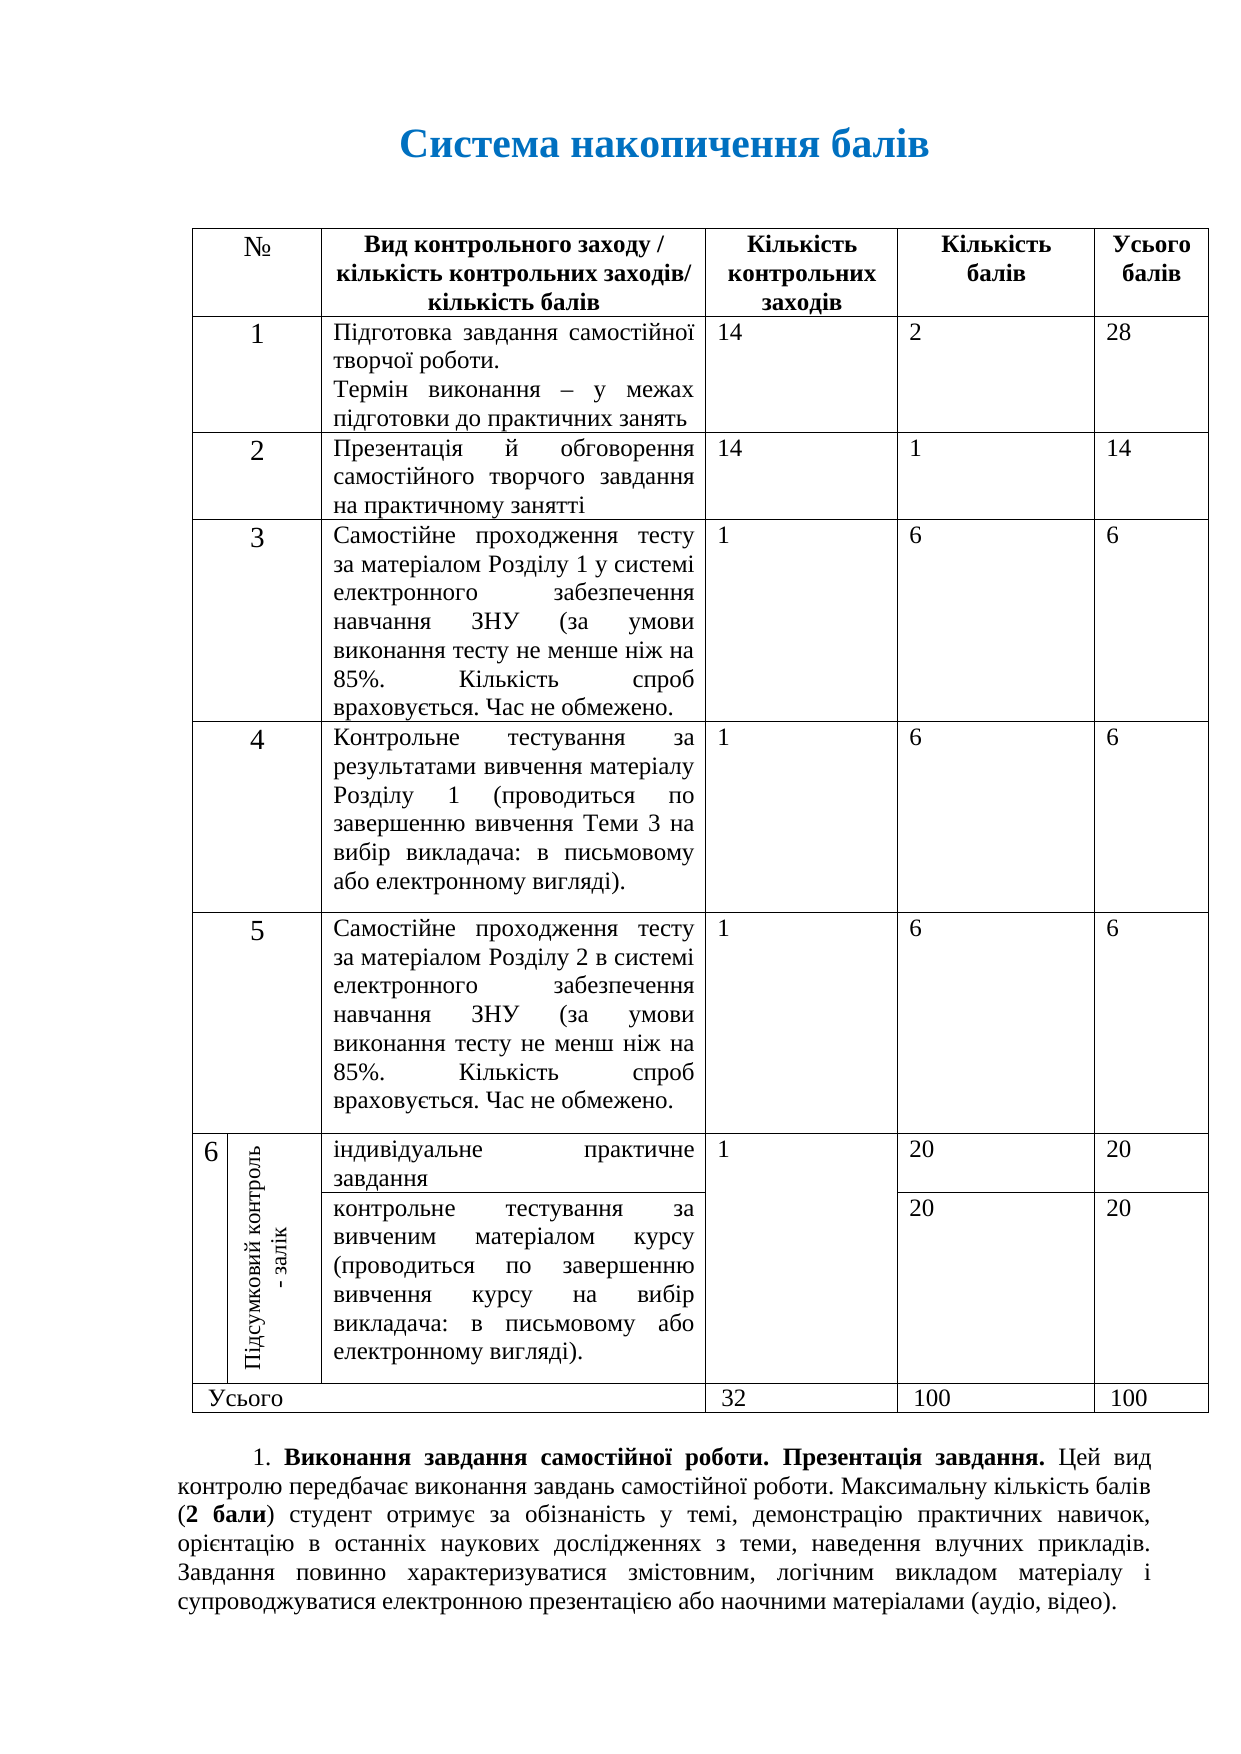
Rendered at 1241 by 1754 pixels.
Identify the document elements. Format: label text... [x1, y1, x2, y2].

table_header Вид контрольного заходу / кількість контрольних заходів/ кількість балів [322, 229, 705, 316]
table_cell 100 [1095, 1384, 1208, 1412]
table_cell 3 [193, 520, 321, 721]
table_cell 2 [898, 317, 1094, 432]
table_cell 6 [898, 722, 1094, 912]
table_cell Самостійне проходження тесту за матеріалом Розділу 2 в системі електронного забезпечення навчання ЗНУ (за умови виконання тесту не менш ніж на 85%. Кількість спроб враховується. Час не обмежено. [322, 913, 705, 1133]
table_cell 6 [898, 520, 1094, 721]
table_cell 1 [898, 433, 1094, 519]
table_cell 1 [193, 317, 321, 432]
table_cell контрольне тестування за вивченим матеріалом курсу (проводиться по завершенню вивчення курсу на вибір викладача: в письмовому або електронному вигляді). [322, 1193, 705, 1382]
table_cell Підсумковий контроль - залік [228, 1134, 321, 1382]
table_cell 6 [1095, 520, 1208, 721]
text Система накопичення балів [177, 118, 1152, 166]
table_cell індивідуальне практичне завдання [322, 1134, 705, 1192]
table_cell 20 [1095, 1193, 1208, 1382]
table_cell 2 [193, 433, 321, 519]
table_cell 5 [193, 913, 321, 1133]
table_cell 6 [193, 1134, 227, 1382]
table_header Усього балів [1095, 229, 1208, 316]
table_cell Контрольне тестування за результатами вивчення матеріалу Розділу 1 (проводиться по завершенню вивчення Теми 3 на вибір викладача: в письмовому або електронному вигляді). [322, 722, 705, 912]
table_cell 20 [898, 1193, 1094, 1382]
table_cell 6 [898, 913, 1094, 1133]
table_header Кількість балів [898, 229, 1094, 316]
table_cell 100 [898, 1384, 1094, 1412]
table_header № [193, 229, 321, 316]
table_cell 4 [193, 722, 321, 912]
table_cell Підготовка завдання самостійної творчої роботи. Термін виконання – у межах підготовки до практичних занять [322, 317, 705, 432]
table_cell 1 [706, 722, 897, 912]
table_cell Усього [193, 1384, 705, 1412]
table_cell 6 [1095, 722, 1208, 912]
table_cell 32 [706, 1384, 897, 1412]
table_cell 1 [706, 1134, 897, 1382]
table_cell Презентація й обговорення самостійного творчого завдання на практичному занятті [322, 433, 705, 519]
text 1. Виконання завдання самостійної роботи. Презентація завдання. Цей вид контролю передбачає виконання завдань самостійної роботи. Максимальну кількість балів (2 бали) студент отримує за обізнаність у темі, демонстрацію практичних навичок, орієнтацію в останніх наукових дослідженнях з теми, наведення влучних прикладів. Завдання повинно характеризуватися змістовним, логічним викладом матеріалу і супроводжуватися електронною презентацією або наочними матеріалами (аудіо, відео). [177, 1442, 1152, 1614]
table_cell 14 [1095, 433, 1208, 519]
table_cell 14 [706, 317, 897, 432]
table_cell 6 [1095, 913, 1208, 1133]
table_cell 14 [706, 433, 897, 519]
table_cell 20 [1095, 1134, 1208, 1192]
table_cell 20 [898, 1134, 1094, 1192]
table_cell Самостійне проходження тесту за матеріалом Розділу 1 у системі електронного забезпечення навчання ЗНУ (за умови виконання тесту не менше ніж на 85%. Кількість спроб враховується. Час не обмежено. [322, 520, 705, 721]
table_cell 1 [706, 520, 897, 721]
table_cell 28 [1095, 317, 1208, 432]
table_cell 1 [706, 913, 897, 1133]
table_header Кількість контрольних заходів [706, 229, 897, 316]
